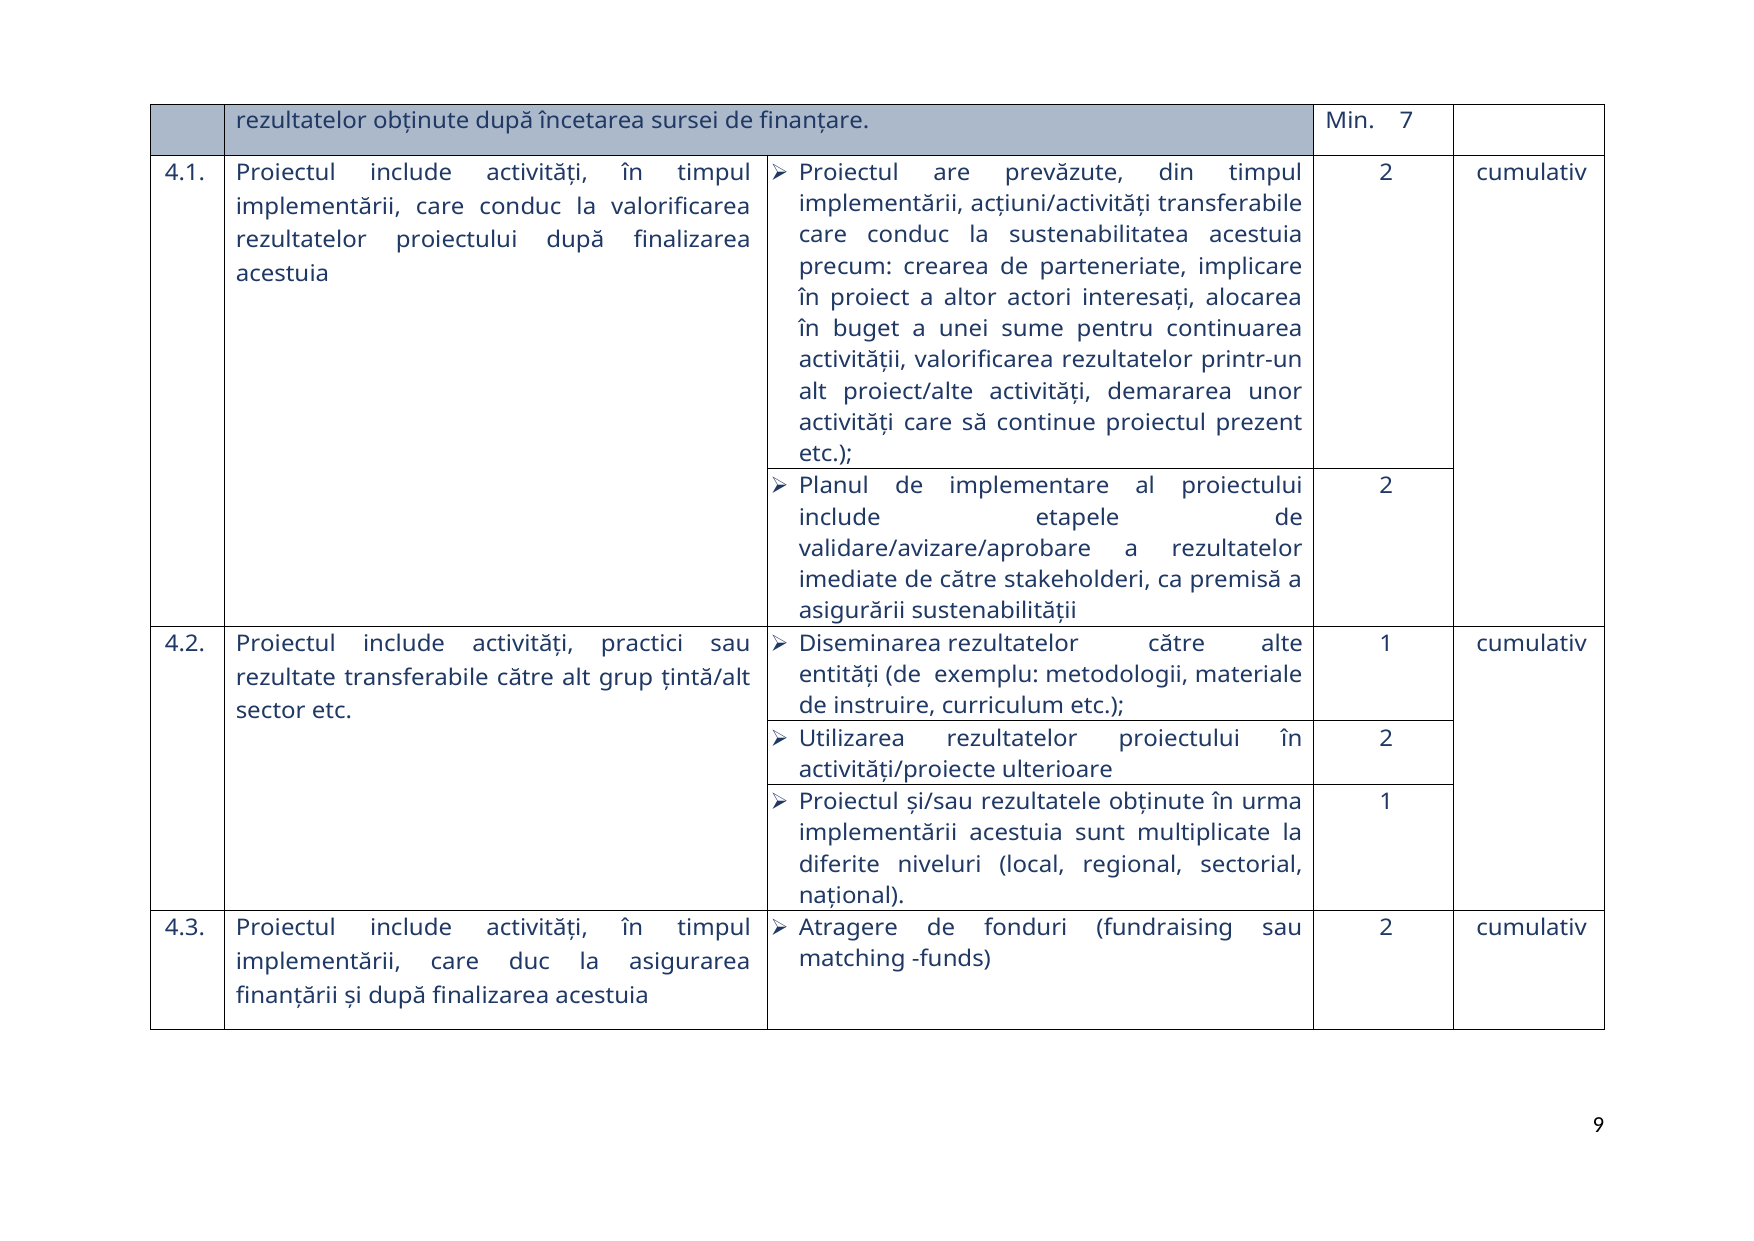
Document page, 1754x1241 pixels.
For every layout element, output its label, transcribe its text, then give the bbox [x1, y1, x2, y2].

table_cell Proiectul are prevăzute, din timpul implementării, acțiuni/activități transferabile care conduc la sustenabilitatea acestuia precum: crearea de parteneriate, implicare în proiect a altor actori interesați, alocarea în buget a unei sume pentru continuarea activității, valorificarea rezultatelor printr-un alt proiect/alte activități, demararea unor activități care să continue proiectul prezent etc.); [768, 156, 1313, 468]
table_cell 2 [1314, 911, 1453, 1028]
table_cell Proiectul include activități, practici sau rezultate transferabile către alt grup țintă/alt sector etc. [225, 627, 767, 910]
table_cell cumulativ [1454, 627, 1604, 910]
table_cell 1 [1314, 627, 1453, 720]
table_cell 4.3. [151, 911, 224, 1028]
table_cell Proiectul include activități, în timpul implementării, care duc la asigurarea finanțării și după finalizarea acestuia [225, 911, 767, 1028]
table_cell 2 [1314, 156, 1453, 468]
table_cell Atragere de fonduri (fundraising sau matching -funds) [768, 911, 1313, 1028]
table_cell 2 [1314, 469, 1453, 626]
table_cell 4. [151, 105, 224, 155]
table_cell 1 [1314, 785, 1453, 910]
table_cell Diseminarea rezultatelor către alte entități (de exemplu: metodologii, materiale de instruire, curriculum etc.); [768, 627, 1313, 720]
table_cell Planul de implementare al proiectului include etapele de validare/avizare/aprobare a rezultatelor imediate de către stakeholderi, ca premisă a asigurării sustenabilității [768, 469, 1313, 626]
table_cell cumulativ [1454, 911, 1604, 1028]
table_cell cumulativ [1454, 156, 1604, 626]
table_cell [225, 105, 1313, 155]
table_cell Max. 10 Min. 7 [1314, 105, 1453, 155]
table_cell 4.2. [151, 627, 224, 910]
table_cell 4.1. [151, 156, 224, 626]
table_cell [1454, 105, 1604, 155]
table_cell Proiectul și/sau rezultatele obținute în urma implementării acestuia sunt multiplicate la diferite niveluri (local, regional, sectorial, național). [768, 785, 1313, 910]
table_cell Proiectul include activități, în timpul implementării, care conduc la valorificarea rezultatelor proiectului după finalizarea acestuia [225, 156, 767, 626]
table_cell Utilizarea rezultatelor proiectului în activități/proiecte ulterioare [768, 721, 1313, 784]
table_cell 2 [1314, 721, 1453, 784]
